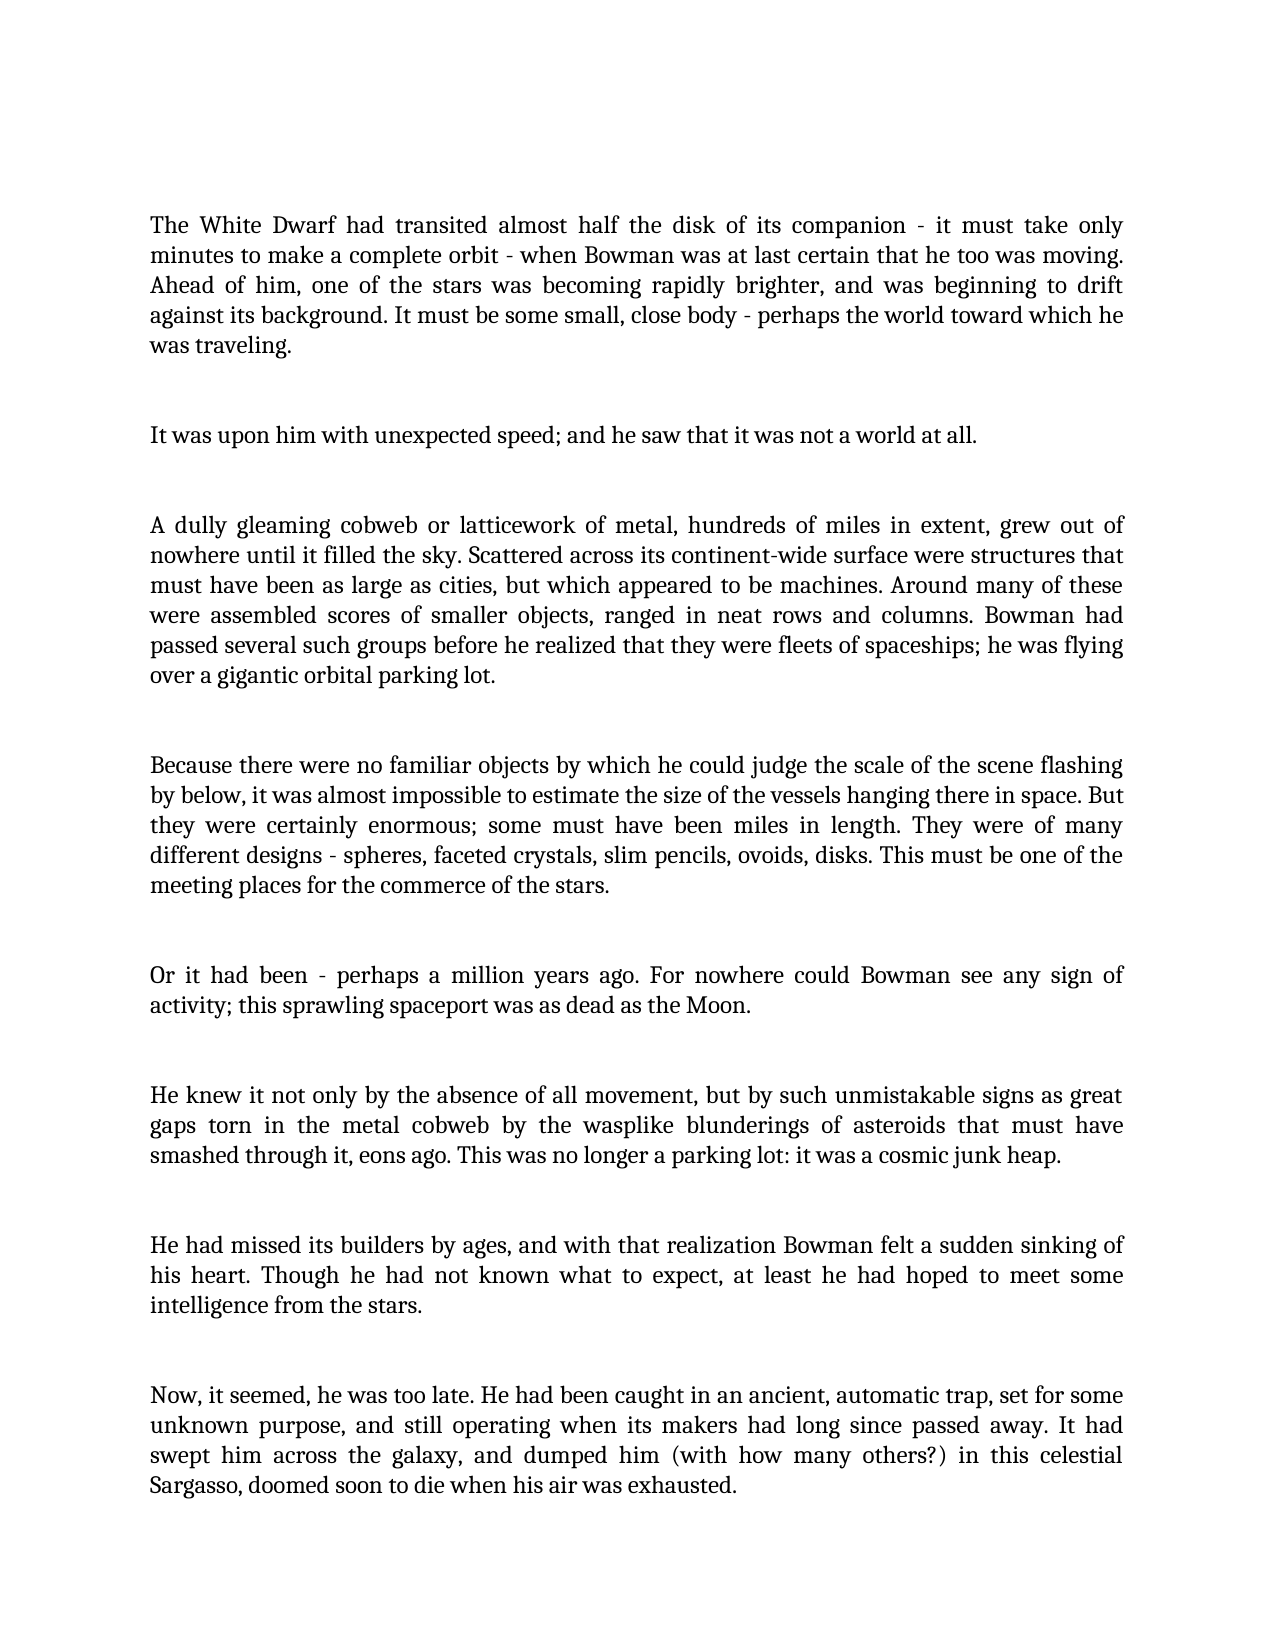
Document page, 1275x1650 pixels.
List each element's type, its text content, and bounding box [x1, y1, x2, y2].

text He had missed its builders by ages, and with that realization Bowman felt a sudden sinking of his heart. Though he had not known what to expect, at least he had hoped to meet some intelligence from the stars. [150, 1230, 1125, 1320]
text Or it had been - perhaps a million years ago. For nowhere could Bowman see any sign of activity; this sprawling spaceport was as dead as the Moon. [150, 960, 1125, 1020]
text The White Dwarf had transited almost half the disk of its companion - it must take only minutes to make a complete orbit - when Bowman was at last certain that he too was moving. Ahead of him, one of the stars was becoming rapidly brighter, and was beginning to drift against its background. It must be some small, close body - perhaps the world toward which he was traveling. [150, 210, 1125, 360]
text A dully gleaming cobweb or latticework of metal, hundreds of miles in extent, grew out of nowhere until it filled the sky. Scattered across its continent-wide surface were structures that must have been as large as cities, but which appeared to be machines. Around many of these were assembled scores of smaller objects, ranged in neat rows and columns. Bowman had passed several such groups before he realized that they were fleets of spaceships; he was flying over a gigantic orbital parking lot. [150, 510, 1125, 690]
text He knew it not only by the absence of all movement, but by such unmistakable signs as great gaps torn in the metal cobweb by the wasplike blunderings of asteroids that must have smashed through it, eons ago. This was no longer a parking lot: it was a cosmic junk heap. [150, 1080, 1125, 1170]
text Because there were no familiar objects by which he could judge the scale of the scene flashing by below, it was almost impossible to estimate the size of the vessels hanging there in space. But they were certainly enormous; some must have been miles in length. They were of many different designs - spheres, faceted crystals, slim pencils, ovoids, disks. This must be one of the meeting places for the commerce of the stars. [150, 750, 1125, 900]
text It was upon him with unexpected speed; and he saw that it was not a world at all. [150, 420, 1125, 450]
text Now, it seemed, he was too late. He had been caught in an ancient, automatic trap, set for some unknown purpose, and still operating when its makers had long since passed away. It had swept him across the galaxy, and dumped him (with how many others?) in this celestial Sargasso, doomed soon to die when his air was exhausted. [150, 1380, 1125, 1500]
